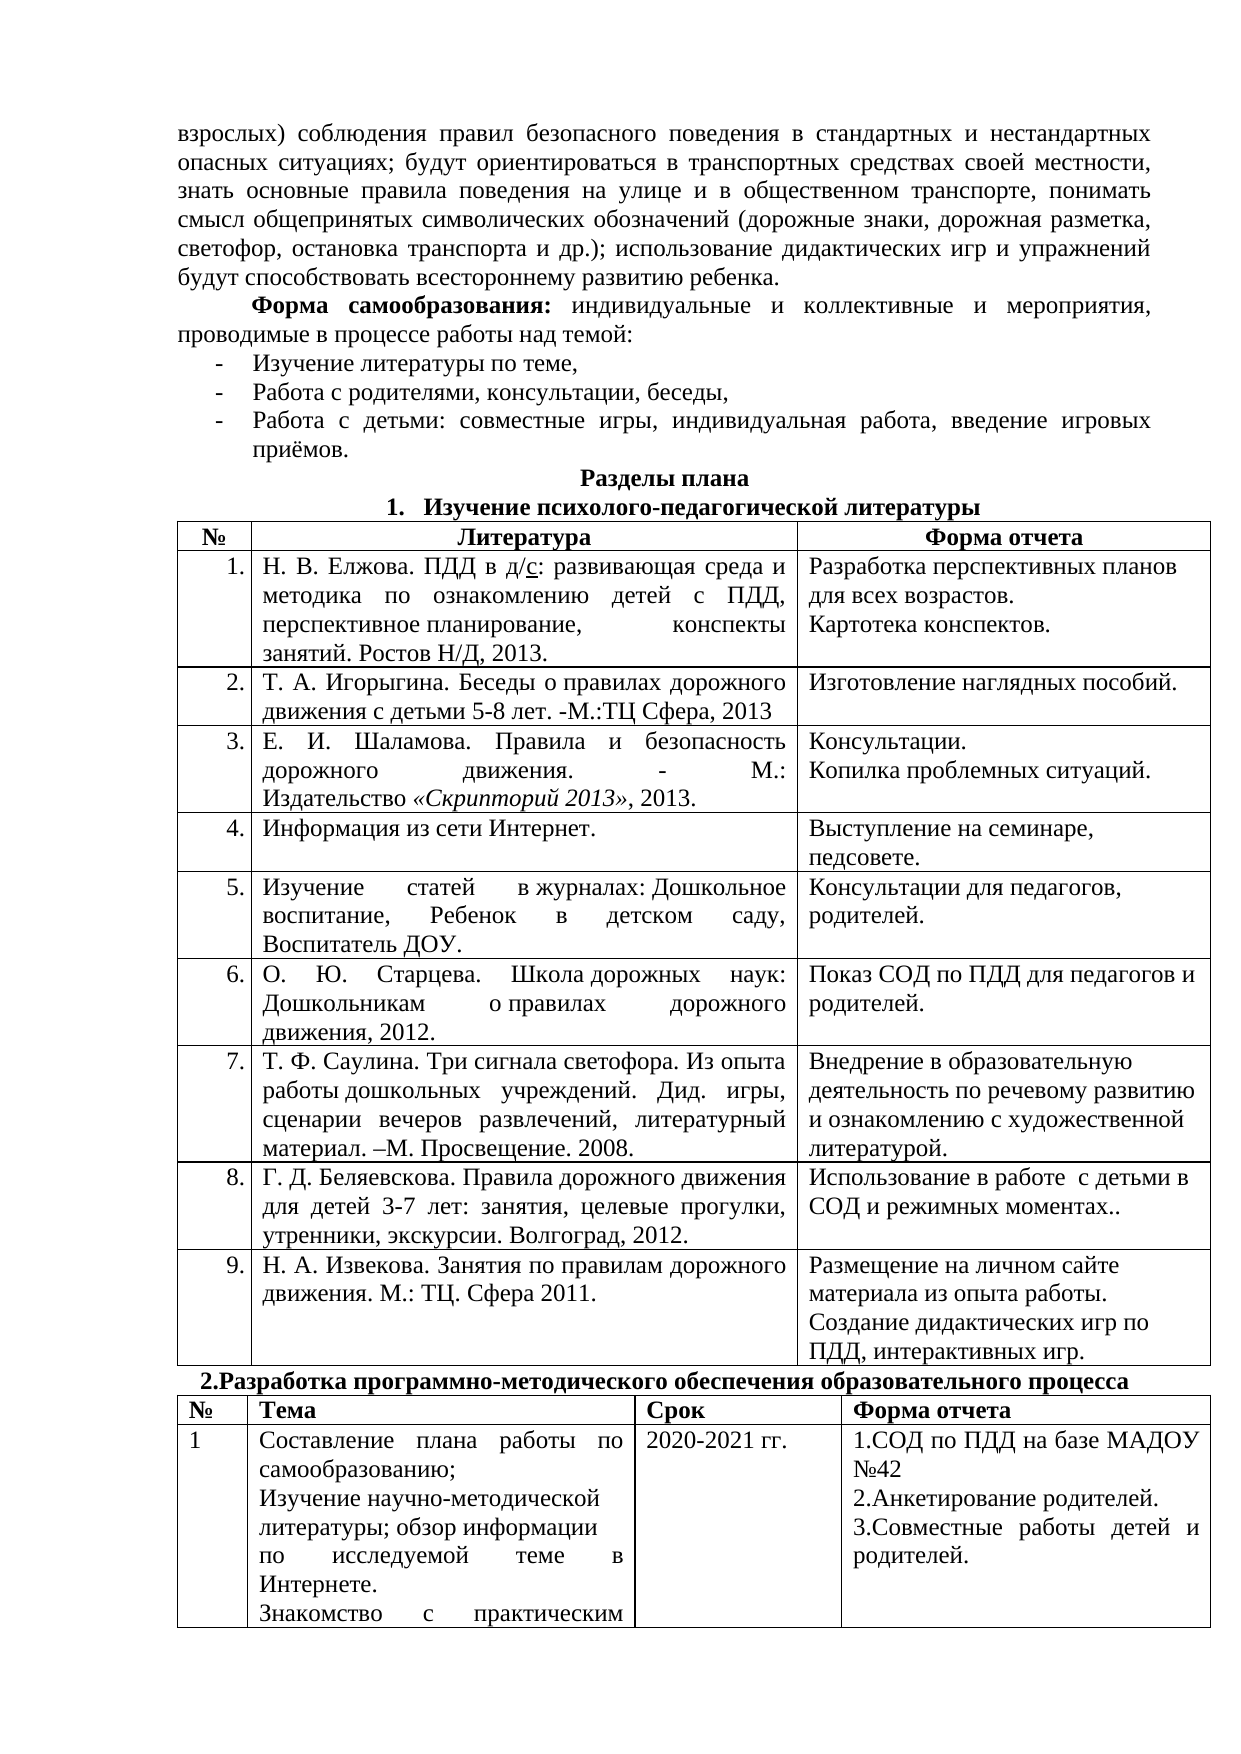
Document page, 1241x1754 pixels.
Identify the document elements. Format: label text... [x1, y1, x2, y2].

table_cell Выступление на семинаре, педсовете. [798, 813, 1210, 871]
text Форма самообразования: индивидуальные и коллективные и мероприятия, проводимые в процессе работы над темой: [177, 291, 1152, 348]
table_cell Е. И. Шаламова. Правила и безопасность дорожного движения. - М.: Издательство «Скрипторий 2013», 2013. [252, 726, 797, 812]
list Работа с родителями, консультации, беседы, [215, 377, 1152, 406]
table_cell Внедрение в образовательную деятельность по речевому развитию и ознакомлению с художественной литературой. [798, 1046, 1210, 1161]
table_header № [178, 1396, 247, 1424]
table_cell Т. Ф. Саулина. Три сигнала светофора. Из опыта работы дошкольных учреждений. Дид. игры, сценарии вечеров развлечений, литературный материал. –М. Просвещение. 2008. [252, 1046, 797, 1161]
text Разделы плана [177, 463, 1152, 492]
list Изучение психолого-педагогической литературы [215, 492, 1152, 521]
table_cell Изготовление наглядных пособий. [798, 668, 1210, 725]
table_cell Использование в работе с детьми в СОД и режимных моментах.. [798, 1163, 1210, 1249]
table_cell Изучение статей в журналах: Дошкольное воспитание, Ребенок в детском саду, Воспитатель ДОУ. [252, 872, 797, 958]
table_cell Консультации для педагогов, родителей. [798, 872, 1210, 958]
table_cell [178, 813, 251, 871]
table_header № [178, 522, 251, 550]
table_cell 2020-2021 гг. [636, 1425, 841, 1627]
list Изучение литературы по теме, [215, 348, 1152, 377]
table_cell [178, 551, 251, 666]
table_header Форма отчета [842, 1396, 1210, 1424]
table_cell Н. А. Извекова. Занятия по правилам дорожного движения. М.: ТЦ. Сфера 2011. [252, 1250, 797, 1365]
table_cell Г. Д. Беляевскова. Правила дорожного движения для детей 3-7 лет: занятия, целевые прогулки, утренники, экскурсии. Волгоград, 2012. [252, 1163, 797, 1249]
table_cell Информация из сети Интернет. [252, 813, 797, 871]
table_cell [178, 1046, 251, 1161]
table_cell 1 [178, 1425, 247, 1627]
table_cell О. Ю. Старцева. Школа дорожных наук: Дошкольникам о правилах дорожного движения, 2012. [252, 959, 797, 1045]
table_cell Размещение на личном сайте материала из опыта работы. Создание дидактических игр по ПДД, интерактивных игр. [798, 1250, 1210, 1365]
table_cell Т. А. Игорыгина. Беседы о правилах дорожного движения с детьми 5-8 лет. -М.:ТЦ Сфера, 2013 [252, 668, 797, 725]
table_cell Н. В. Елжова. ПДД в д/с: развивающая среда и методика по ознакомлению детей с ПДД, перспективное планирование, конспекты занятий. Ростов Н/Д, 2013. [252, 551, 797, 666]
table_cell Разработка перспективных планов для всех возрастов. Картотека конспектов. [798, 551, 1210, 666]
table_cell [178, 726, 251, 812]
table_header Литература [252, 522, 797, 550]
table_cell [178, 668, 251, 725]
table_cell [178, 1163, 251, 1249]
table_cell Показ СОД по ПДД для педагогов и родителей. [798, 959, 1210, 1045]
table_header Форма отчета [798, 522, 1210, 550]
table_cell [178, 959, 251, 1045]
table_cell [178, 1250, 251, 1365]
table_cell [248, 1425, 634, 1627]
table_cell Консультации. Копилка проблемных ситуаций. [798, 726, 1210, 812]
table_header Тема [248, 1396, 634, 1424]
table_cell [178, 872, 251, 958]
list Работа с детьми: совместные игры, индивидуальная работа, введение игровых приёмов. [215, 406, 1152, 463]
table_header Срок [636, 1396, 841, 1424]
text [177, 118, 1152, 291]
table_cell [842, 1425, 1210, 1627]
text 2.Разработка программно-методического обеспечения образовательного процесса [177, 1366, 1152, 1394]
